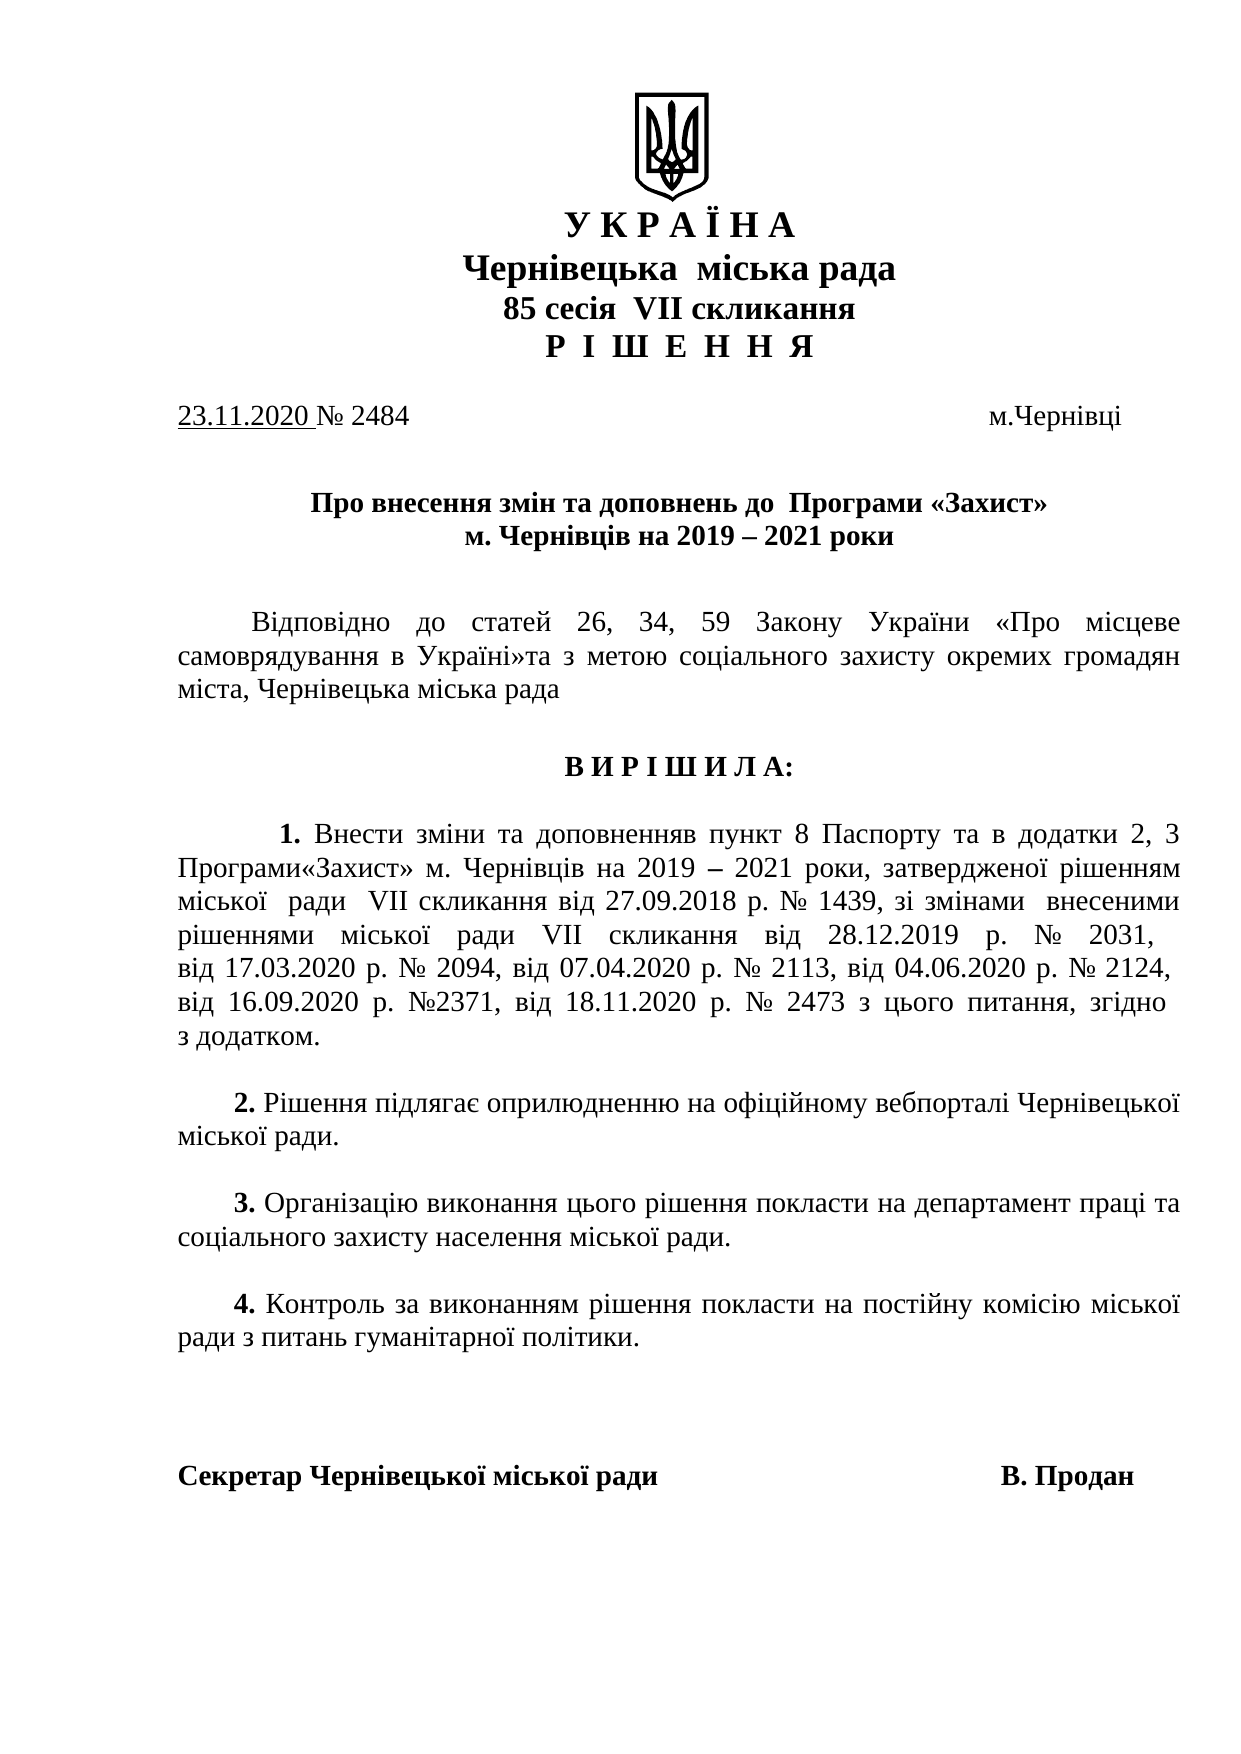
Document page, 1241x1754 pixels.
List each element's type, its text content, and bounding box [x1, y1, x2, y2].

subtitle Р І Ш Е Н Н Я [177, 327, 1181, 365]
subtitle Секретар Чернівецької міської ради В. Продан [177, 1458, 1181, 1492]
text В И Р І Ш И Л А: [177, 749, 1181, 783]
text 23.11.2020 № 2484 м.Чернівці [177, 398, 1181, 432]
text 85 сесія VІІ скликання [177, 288, 1181, 327]
text У К Р А Ї Н А [177, 202, 1181, 245]
text 4. Контроль за виконанням рішення покласти на постійну комісію міської ради з питань гуманітарної політики. [177, 1286, 1181, 1353]
subtitle м. Чернівців на 2019 – 2021 роки [177, 518, 1181, 552]
subtitle 1. Внести зміни та доповненняв пункт 8 Паспорту та в додатки 2, 3 Програми«Захист» м. Чернівців на 2019 – 2021 роки, затвердженої рішенням міської ради VIІ скликання від 27.09.2018 р. № 1439, зі змінами внесеними рішеннями міської ради VIІ скликання від 28.12.2019 р. № 2031, від 17.03.2020 р. № 2094, від 07.04.2020 р. № 2113, від 04.06.2020 р. № 2124, від 16.09.2020 р. №2371, від 18.11.2020 р. № 2473 з цього питання, згідно з додатком. [177, 816, 1181, 1051]
text 2. Рішення підлягає оприлюдненню на офіційному вебпорталі Чернівецької міської ради. [177, 1085, 1181, 1152]
subtitle Про внесення змін та доповнень до Програми «Захист» [177, 485, 1181, 518]
text Чернівецька міська рада [177, 245, 1181, 288]
text Відповідно до статей 26, 34, 59 Закону України «Про місцеве самоврядування в Україні»та з метою соціального захисту окремих громадян міста, Чернівецька міська рада [177, 604, 1181, 705]
text 3. Організацію виконання цього рішення покласти на департамент праці та соціального захисту населення міської ради. [177, 1185, 1181, 1252]
